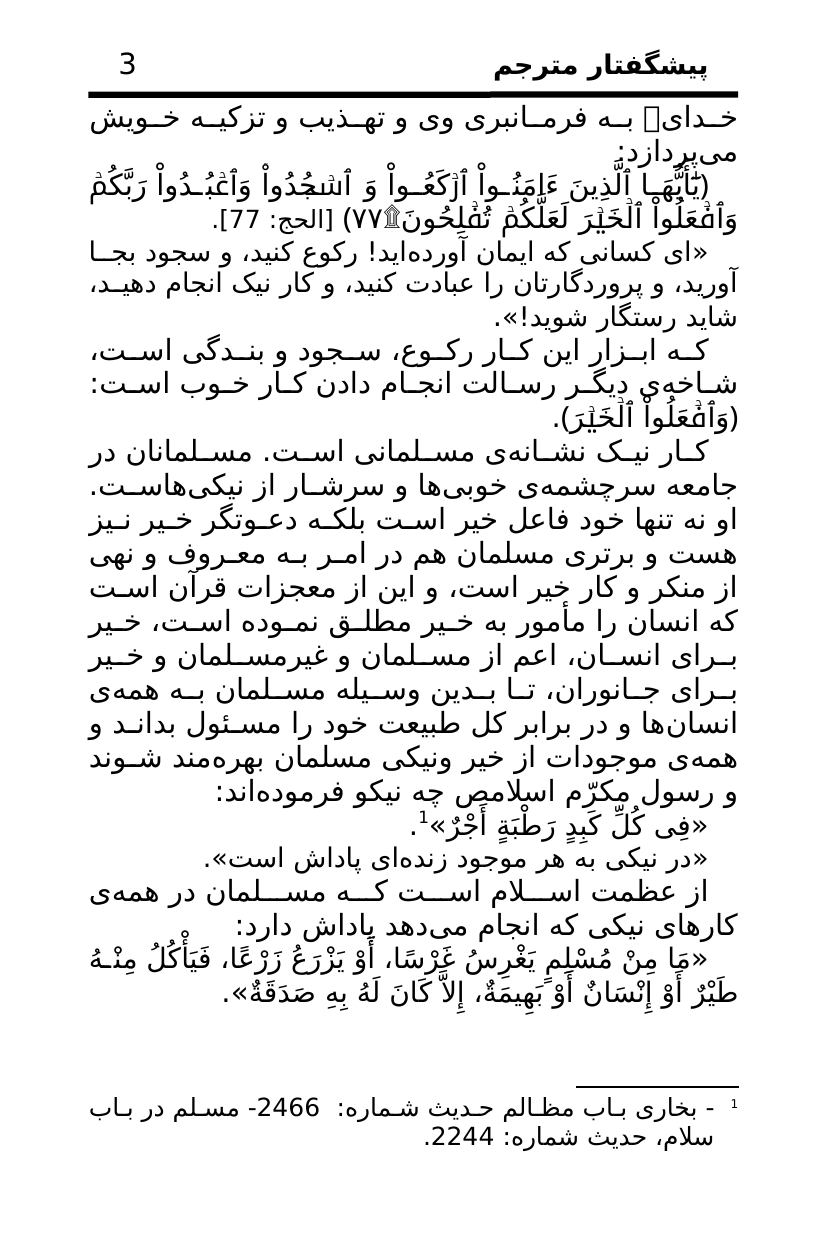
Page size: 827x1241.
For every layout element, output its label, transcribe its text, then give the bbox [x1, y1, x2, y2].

text «ای کسانی که ایمان آورده‌اید! رکوع کنید، و سجود بجا آورید، و پروردگارتان را عبادت کنید، و کار نیک انجام دهید، شاید رستگار شوید!». [89, 236, 738, 333]
text که ابزار این کار رکوع، سجود و بندگی است، شاخه‌ی دیگر رسالت انجام دادن کار خوب است: ﴿وَٱفۡعَلُواْ ٱلۡخَيۡرَ﴾. [89, 333, 738, 435]
text کار نیک نشانه‌‌ی مسلمانی است. مسلمانان در جامعه سرچشمه‌ی خوبی‌ها و سرشار از نیکی‌هاست. او نه تنها خود فاعل خیر است بلکه دعوتگر خیر نیز هست و برتری مسلمان هم در امر به معروف و نهی از منکر و کار خیر است، و این از معجزات قرآن است که انسان را مأمور به خیر مطلق نموده است، خیر برای انسان، اعم از مسلمان و غیرمسلمان و خیر برای جانوران، تا بدین وسیله مسلمان به همه‌ی انسان‌ها و در برابر کل طبیعت خود را مسئول بداند و همه‌ی موجودات از خیر ونیکی مسلمان بهره‌مند شوند و رسول مکرّم اسلامص چه نیکو فرموده‌اند: [89, 435, 738, 808]
text از عظمت اسلام است که مسلمان در همه‌ی کارهای نیکی که انجام می‌دهد پاداش دارد: [89, 874, 738, 942]
text «مَا مِنْ مُسْلِمٍ يَغْرِسُ غَرْسًا، أَوْ يَزْرَعُ زَرْعًا، فَيَأْكُلُ مِنْهُ طَيْرٌ أَوْ إِنْسَانٌ أَوْ بَهِيمَةٌ، إِلاَّ كَانَ لَهُ بِهِ صَدَقَةٌ». [89, 942, 738, 1010]
text «در نیکی به هر موجود زنده‌ای پاداش است». [89, 842, 738, 874]
text ﴿يَٰٓأَيُّهَا ٱلَّذِينَ ءَامَنُواْ ٱرۡكَعُواْ وَٱسۡجُدُواْۤ وَٱعۡبُدُواْ رَبَّكُمۡ وَٱفۡعَلُواْ ٱلۡخَيۡرَ لَعَلَّكُمۡ تُفۡلِحُونَ۩٧٧﴾ [الحج: 77]. [89, 168, 738, 236]
text «فِى كُلِّ كَبِدٍ رَطْبَةٍ أَجْرٌ». [89, 808, 738, 842]
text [89, 100, 738, 168]
